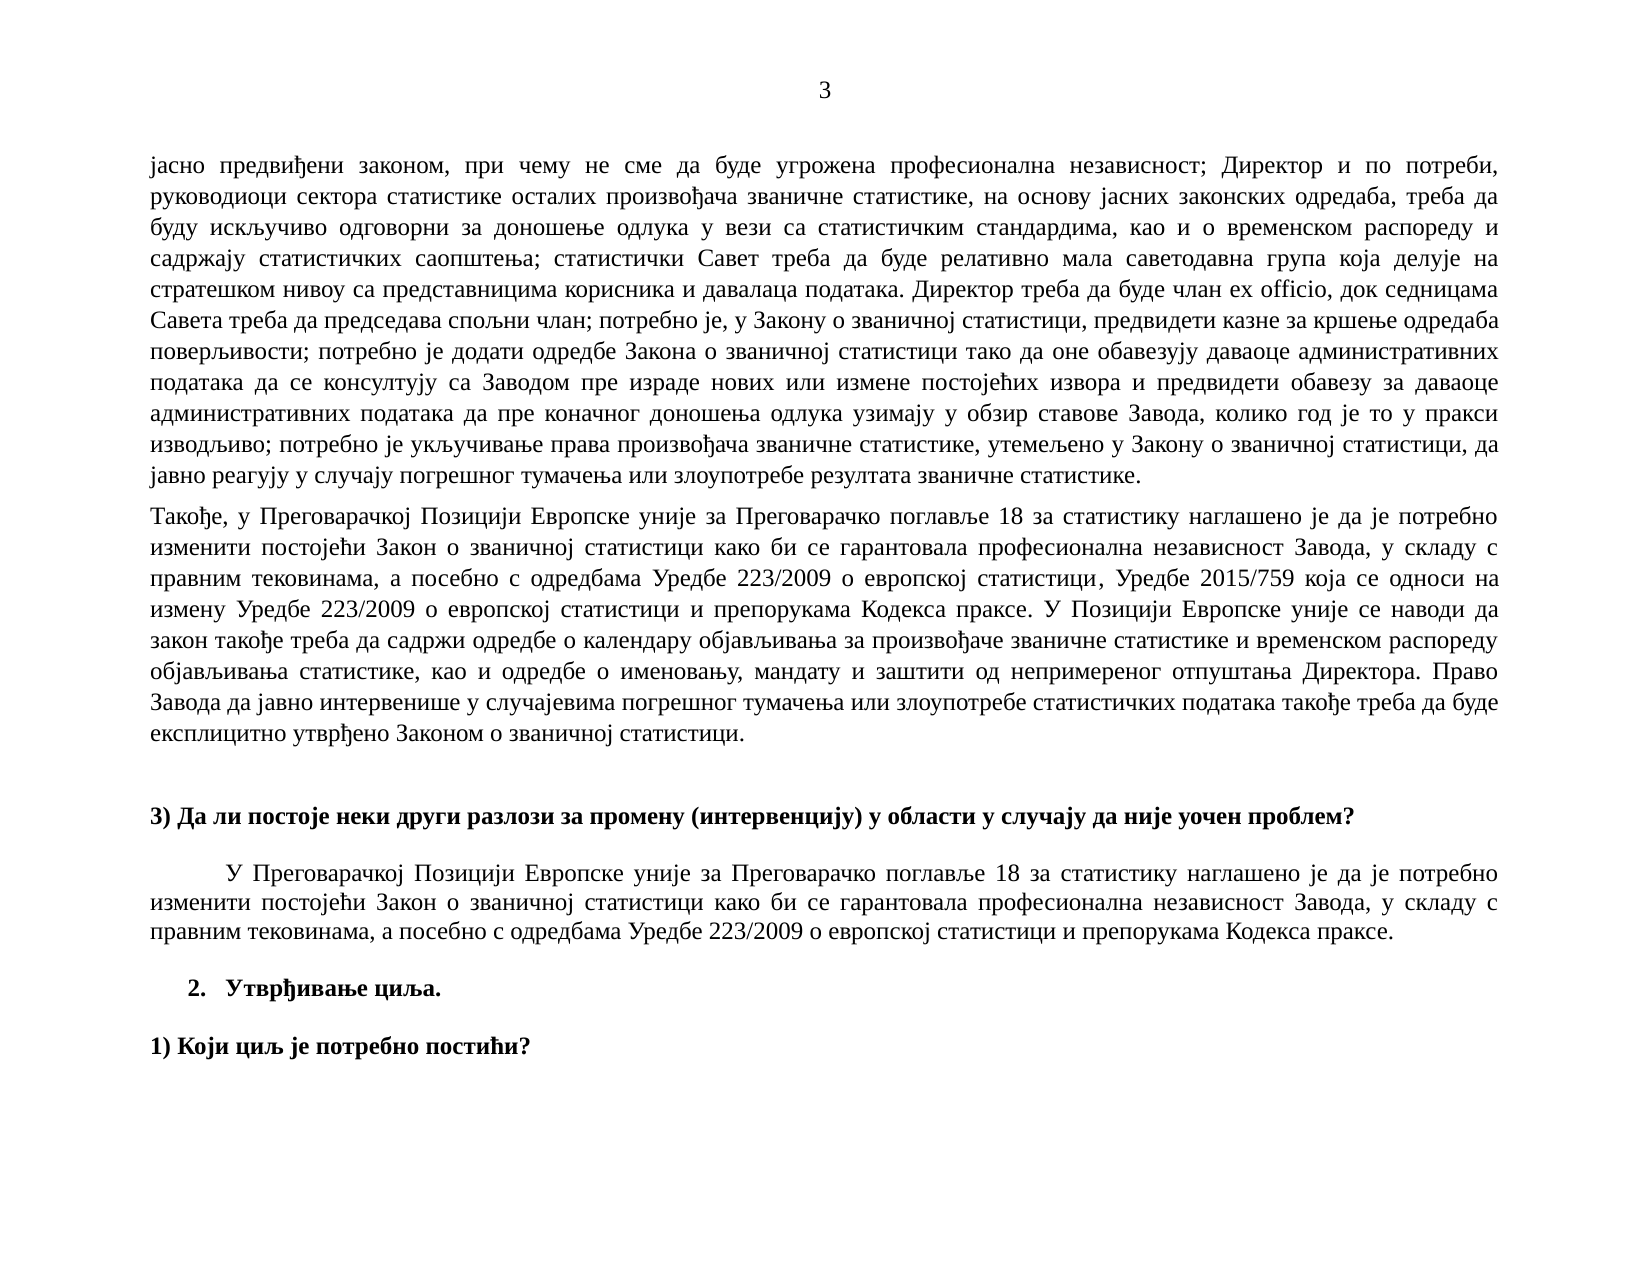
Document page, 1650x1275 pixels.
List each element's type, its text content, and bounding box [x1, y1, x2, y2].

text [150, 150, 1500, 489]
text 1) Који циљ је потребно постићи? [150, 1031, 1500, 1060]
text У Преговарачкој Позицији Европске уније за Преговарачко поглавље 18 за статистику наглашено је да је потребно изменити постојећи Закон о званичној статистици како би се гарантовала професионална независност Завода, у складу с правним тековинама, а посебно с одредбама Уредбе 223/2009 о европској статистици и препорукама Кодекса праксе. [150, 858, 1500, 945]
list Утврђивање циља. [187, 973, 1500, 1002]
text 3) Да ли постоје неки други разлози за промену (интервенцију) у области у случају да није уочен проблем? [150, 801, 1500, 830]
text Такође, у Преговарачкој Позицији Европске уније за Преговарачко поглавље 18 за статистику наглашено је да је потребно изменити постојећи Закон о званичној статистици како би се гарантовала професионална независност Завода, у складу с правним тековинама, а посебно с одредбама Уредбе 223/2009 о европској статистици, Уредбе 2015/759 која се односи на измену Уредбе 223/2009 о европској статистици и препорукама Кодекса праксе. У Позицији Европске уније се наводи да закон такође треба да садржи одредбе о календару објављивања за произвођаче званичне статистике и временском распореду објављивања статистике, као и одредбе о именовању, мандату и заштити од непримереног отпуштања Директора. Право Завода да јавно интервенише у случајевима погрешног тумачења или злоупотребе статистичких података такође треба да буде експлицитно утврђено Законом о званичној статистици. [150, 501, 1500, 747]
